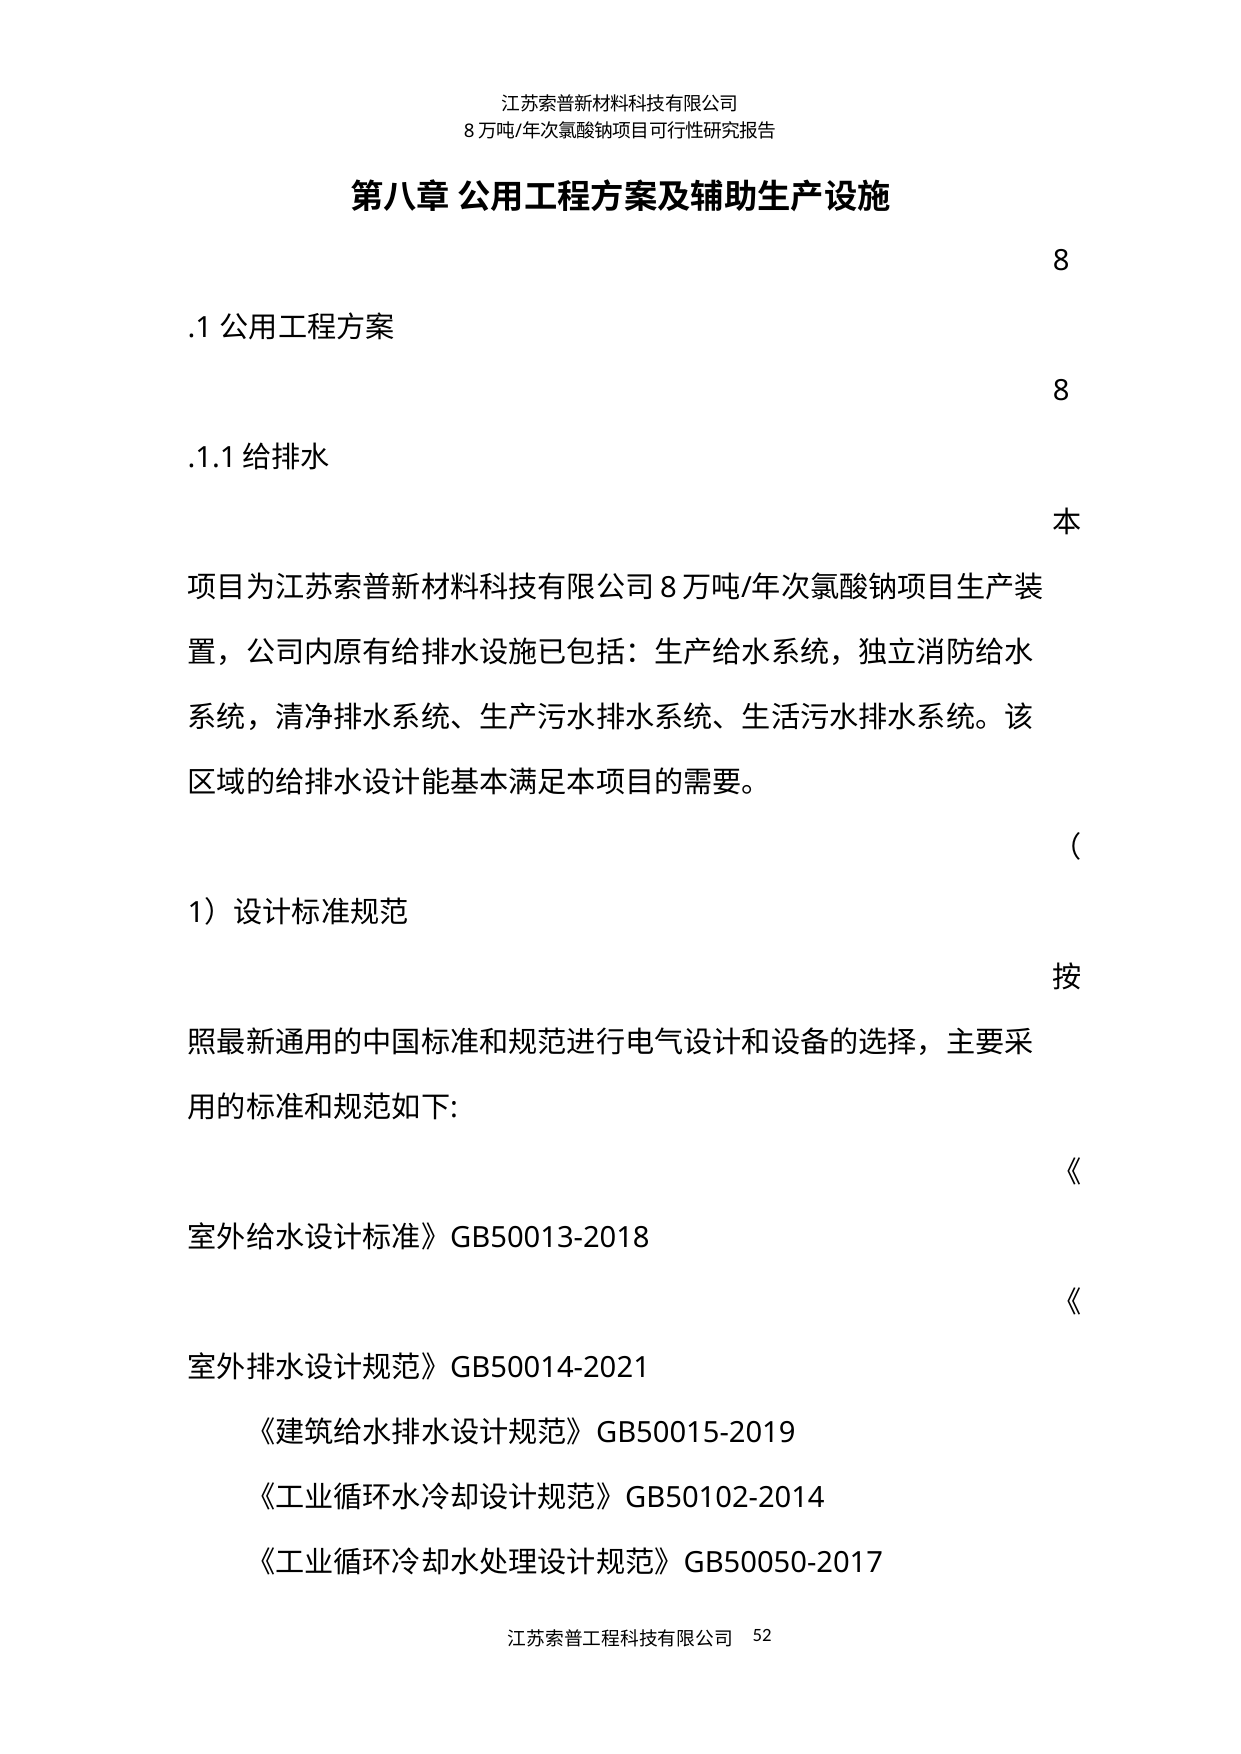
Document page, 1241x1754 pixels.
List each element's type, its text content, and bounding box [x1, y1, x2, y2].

text 8.1 公用工程方案 [187, 227, 1053, 357]
text 《室外给水设计标准》GB50013-2018 [187, 1137, 1053, 1267]
text 《工业循环水冷却设计规范》GB50102-2014 [187, 1462, 1053, 1527]
text 8.1.1给排水 [187, 357, 1053, 487]
text 《室外排水设计规范》GB50014-2021 [187, 1267, 1053, 1397]
text 按照最新通用的中国标准和规范进行电气设计和设备的选择，主要采用的标准和规范如下: [187, 942, 1053, 1137]
text 《建筑给水排水设计规范》GB50015-2019 [187, 1397, 1053, 1462]
text （1）设计标准规范 [187, 812, 1053, 942]
subtitle 第八章 公用工程方案及辅助生产设施 [187, 162, 1053, 227]
text 《工业循环冷却水处理设计规范》GB50050-2017 [187, 1527, 1053, 1592]
text 本项目为江苏索普新材料科技有限公司8万吨/年次氯酸钠项目生产装置，公司内原有给排水设施已包括：生产给水系统，独立消防给水系统，清净排水系统、生产污水排水系统、生活污水排水系统。该区域的给排水设计能基本满足本项目的需要。 [187, 487, 1053, 812]
